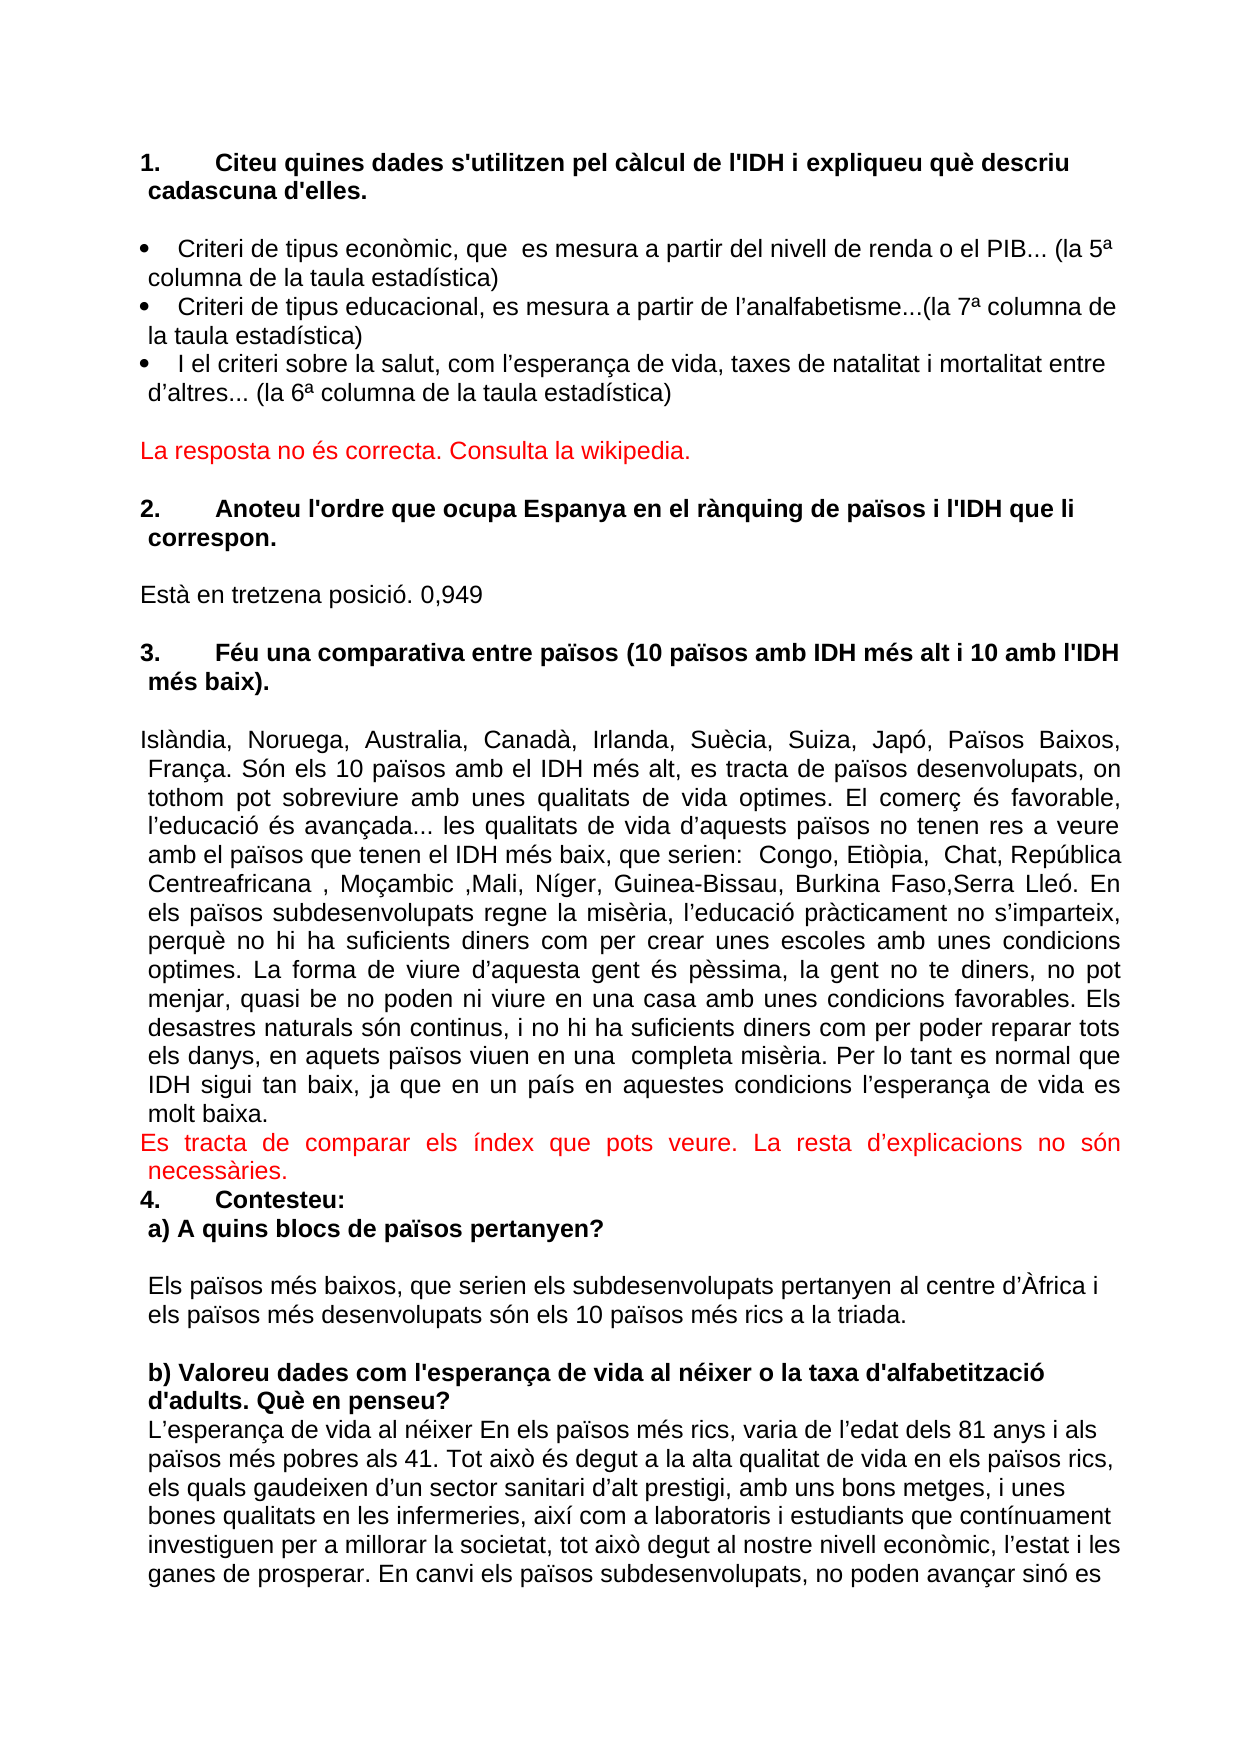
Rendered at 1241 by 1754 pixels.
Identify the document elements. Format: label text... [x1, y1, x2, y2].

text Es tracta de comparar els índex que pots veure. La resta d’explicacions no són necessàries. [140, 1127, 1122, 1185]
list Contesteu: a) A quins blocs de països pertanyen? [140, 1185, 1122, 1242]
list Anoteu l'ordre que ocupa Espanya en el rànquing de països i l'IDH que li correspon. [140, 494, 1122, 551]
text Està en tretzena posició. 0,949 [140, 580, 1122, 609]
list Criteri de tipus econòmic, que es mesura a partir del nivell de renda o el PIB... (la 5ª columna de la taula estadística) [140, 234, 1122, 292]
list La resposta no és correcta. Consulta la wikipedia. [140, 436, 1122, 464]
list I el criteri sobre la salut, com l’esperança de vida, taxes de natalitat i mortalitat entre d’altres... (la 6ª columna de la taula estadística) [140, 349, 1122, 407]
text Els països més baixos, que serien els subdesenvolupats pertanyen al centre d’Àfrica i els països més desenvolupats són els 10 països més rics a la triada. [148, 1271, 1122, 1329]
text Islàndia, Noruega, Australia, Canadà, Irlanda, Suècia, Suiza, Japó, Països Baixos, França. Són els 10 països amb el IDH més alt, es tracta de països desenvolupats, on tothom pot sobreviure amb unes qualitats de vida optimes. El comerç és favorable, l’educació és avançada... les qualitats de vida d’aquests països no tenen res a veure amb el països que tenen el IDH més baix, que serien: Congo, Etiòpia, Chat, República Centreafricana , Moçambic ,Mali, Níger, Guinea-Bissau, Burkina Faso,Serra Lleó. En els països subdesenvolupats regne la misèria, l’educació pràcticament no s’imparteix, perquè no hi ha suficients diners com per crear unes escoles amb unes condicions optimes. La forma de viure d’aquesta gent és pèssima, la gent no te diners, no pot menjar, quasi be no poden ni viure en una casa amb unes condicions favorables. Els desastres naturals són continus, i no hi ha suficients diners com per poder reparar tots els danys, en aquets països viuen en una completa misèria. Per lo tant es normal que IDH sigui tan baix, ja que en un país en aquestes condicions l’esperança de vida es molt baixa. [140, 725, 1122, 1127]
text b) Valoreu dades com l'esperança de vida al néixer o la taxa d'alfabetització d'adults. Què en penseu? [148, 1329, 1122, 1415]
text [148, 1415, 1122, 1587]
list Citeu quines dades s'utilitzen pel càlcul de l'IDH i expliqueu què descriu cadascuna d'elles. [140, 148, 1122, 205]
list Criteri de tipus educacional, es mesura a partir de l’analfabetisme...(la 7ª columna de la taula estadística) [140, 292, 1122, 349]
list Féu una comparativa entre països (10 països amb IDH més alt i 10 amb l'IDH més baix). [140, 638, 1122, 696]
